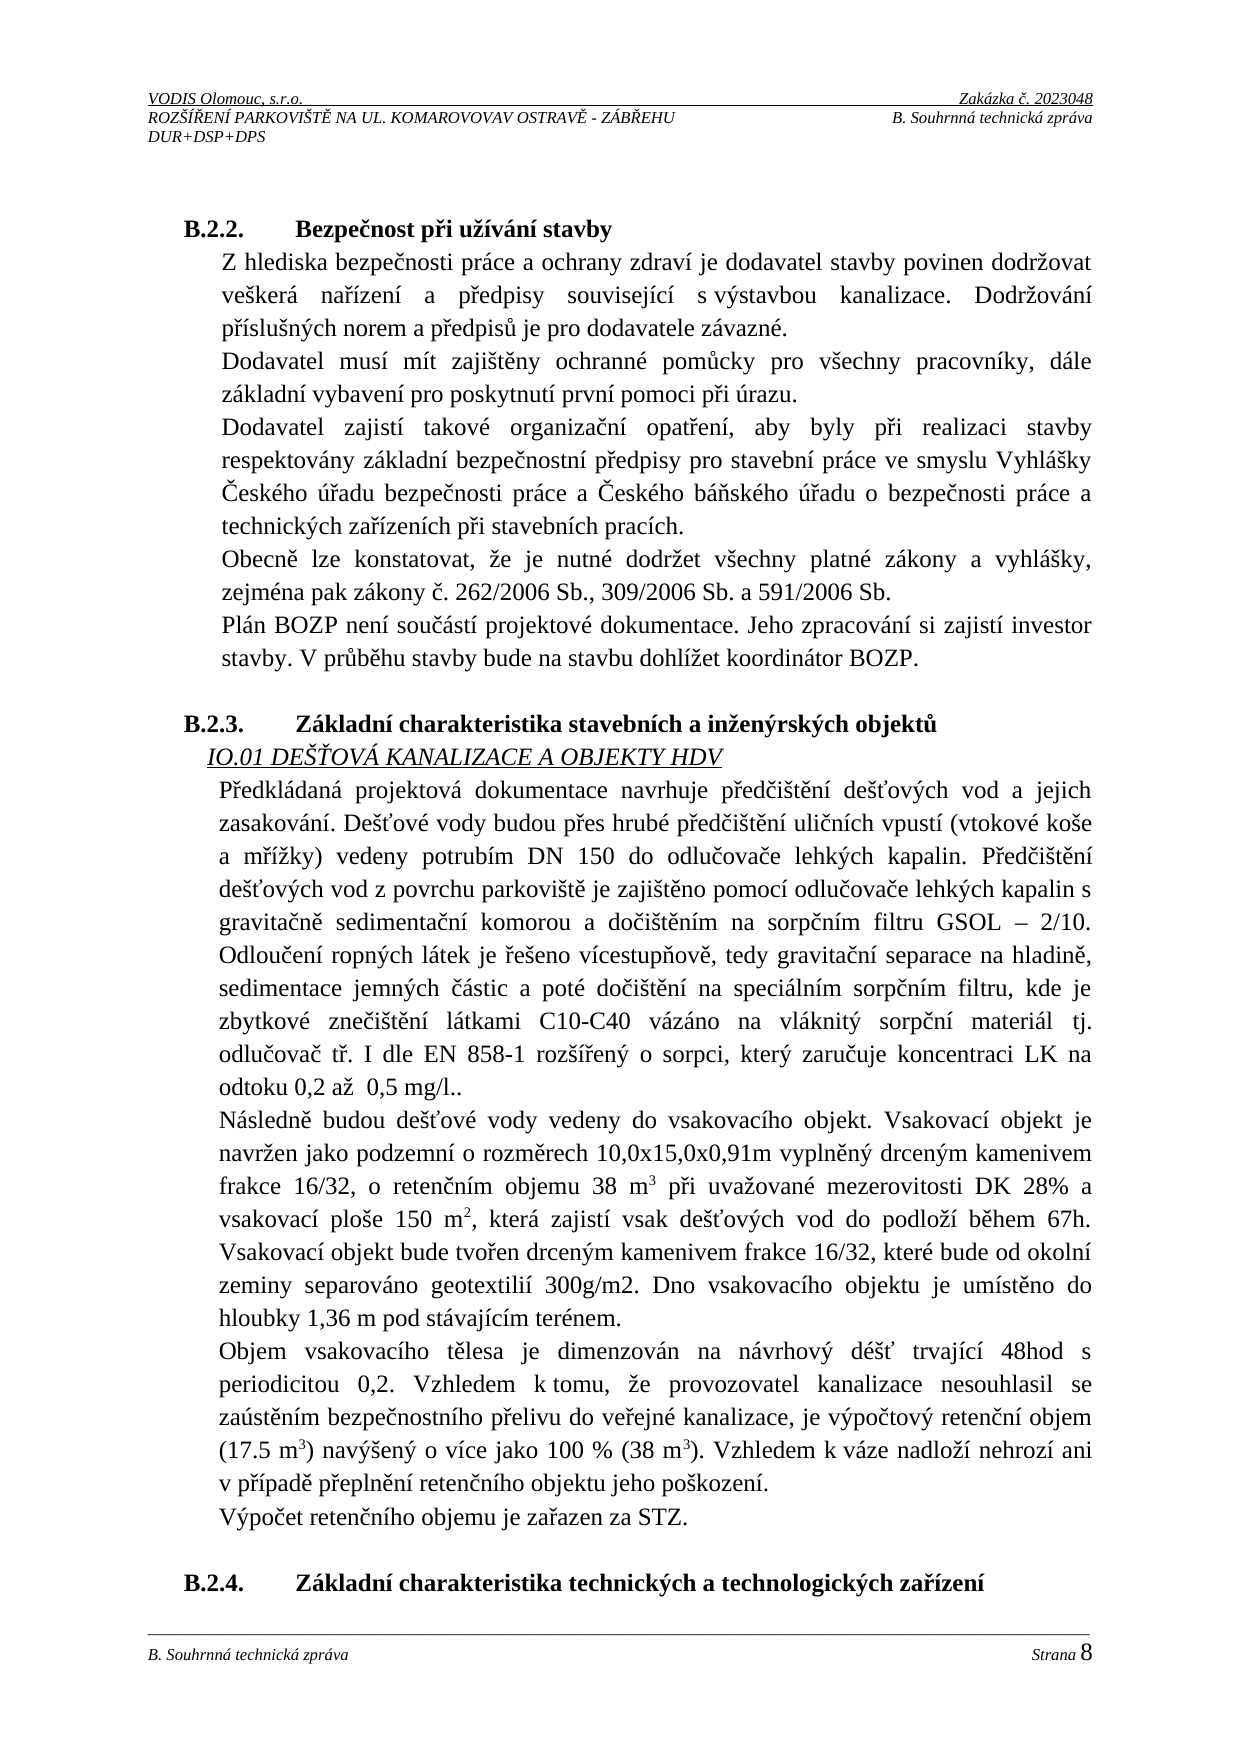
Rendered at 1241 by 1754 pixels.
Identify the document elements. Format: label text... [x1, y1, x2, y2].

list Bezpečnost při užívání stavby [177, 214, 1092, 242]
text Výpočet retenčního objemu je zařazen za STZ. [218, 1502, 1092, 1530]
text Dodavatel musí mít zajištěny ochranné pomůcky pro všechny pracovníky, dále základní vybavení pro poskytnutí první pomoci při úrazu. [221, 346, 1092, 408]
list Z hlediska bezpečnosti práce a ochrany zdraví je dodavatel stavby povinen dodržovat veškerá nařízení a předpisy související s výstavbou kanalizace. Dodržování příslušných norem a předpisů je pro dodavatele závazné. [221, 247, 1092, 342]
text Plán BOZP není součástí projektové dokumentace. Jeho zpracování si zajistí investor stavby. V průběhu stavby bude na stavbu dohlížet koordinátor BOZP. [221, 610, 1092, 672]
text Dodavatel zajistí takové organizační opatření, aby byly při realizaci stavby respektovány základní bezpečnostní předpisy pro stavební práce ve smyslu Vyhlášky Českého úřadu bezpečnosti práce a Českého báňského úřadu o bezpečnosti práce a technických zařízeních při stavebních pracích. [221, 412, 1092, 540]
text Následně budou dešťové vody vedeny do vsakovacího objekt. Vsakovací objekt je navržen jako podzemní o rozměrech 10,0x15,0x0,91m vyplněný drceným kamenivem frakce 16/32, o retenčním objemu 38 m3 při uvažované mezerovitosti DK 28% a vsakovací ploše 150 m2, která zajistí vsak dešťových vod do podloží během 67h. Vsakovací objekt bude tvořen drceným kamenivem frakce 16/32, které bude od okolní zeminy separováno geotextilií 300g/m2. Dno vsakovacího objektu je umístěno do hloubky 1,36 m pod stávajícím terénem. [218, 1105, 1092, 1332]
text Objem vsakovacího tělesa je dimenzován na návrhový déšť trvající 48hod s periodicitou 0,2. Vzhledem k tomu, že provozovatel kanalizace nesouhlasil se zaústěním bezpečnostního přelivu do veřejné kanalizace, je výpočtový retenční objem (17.5 m3) navýšený o více jako 100 % (38 m3). Vzhledem k váze nadloží nehrozí ani v případě přeplnění retenčního objektu jeho poškození. [218, 1336, 1092, 1497]
list Obecně lze konstatovat, že je nutné dodržet všechny platné zákony a vyhlášky, zejména pak zákony č. 262/2006 Sb., 309/2006 Sb. a 591/2006 Sb. [221, 544, 1092, 606]
text Předkládaná projektová dokumentace navrhuje předčištění dešťových vod a jejich zasakování. Dešťové vody budou přes hrubé předčištění uličních vpustí (vtokové koše a mřížky) vedeny potrubím DN 150 do odlučovače lehkých kapalin. Předčištění dešťových vod z povrchu parkoviště je zajištěno pomocí odlučovače lehkých kapalin s gravitačně sedimentační komorou a dočištěním na sorpčním filtru GSOL – 2/10. Odloučení ropných látek je řešeno vícestupňově, tedy gravitační separace na hladině, sedimentace jemných částic a poté dočištění na speciálním sorpčním filtru, kde je zbytkové znečištění látkami C10-C40 vázáno na vláknitý sorpční materiál tj. odlučovač tř. I dle EN 858-1 rozšířený o sorpci, který zaručuje koncentraci LK na odtoku 0,2 až 0,5 mg/l.. [218, 775, 1092, 1101]
list Základní charakteristika stavebních a inženýrských objektů [177, 709, 1092, 738]
list Základní charakteristika technických a technologických zařízení [177, 1568, 1092, 1596]
text IO.01 DEŠŤOVÁ KANALIZACE A OBJEKTY HDV [207, 742, 1092, 771]
